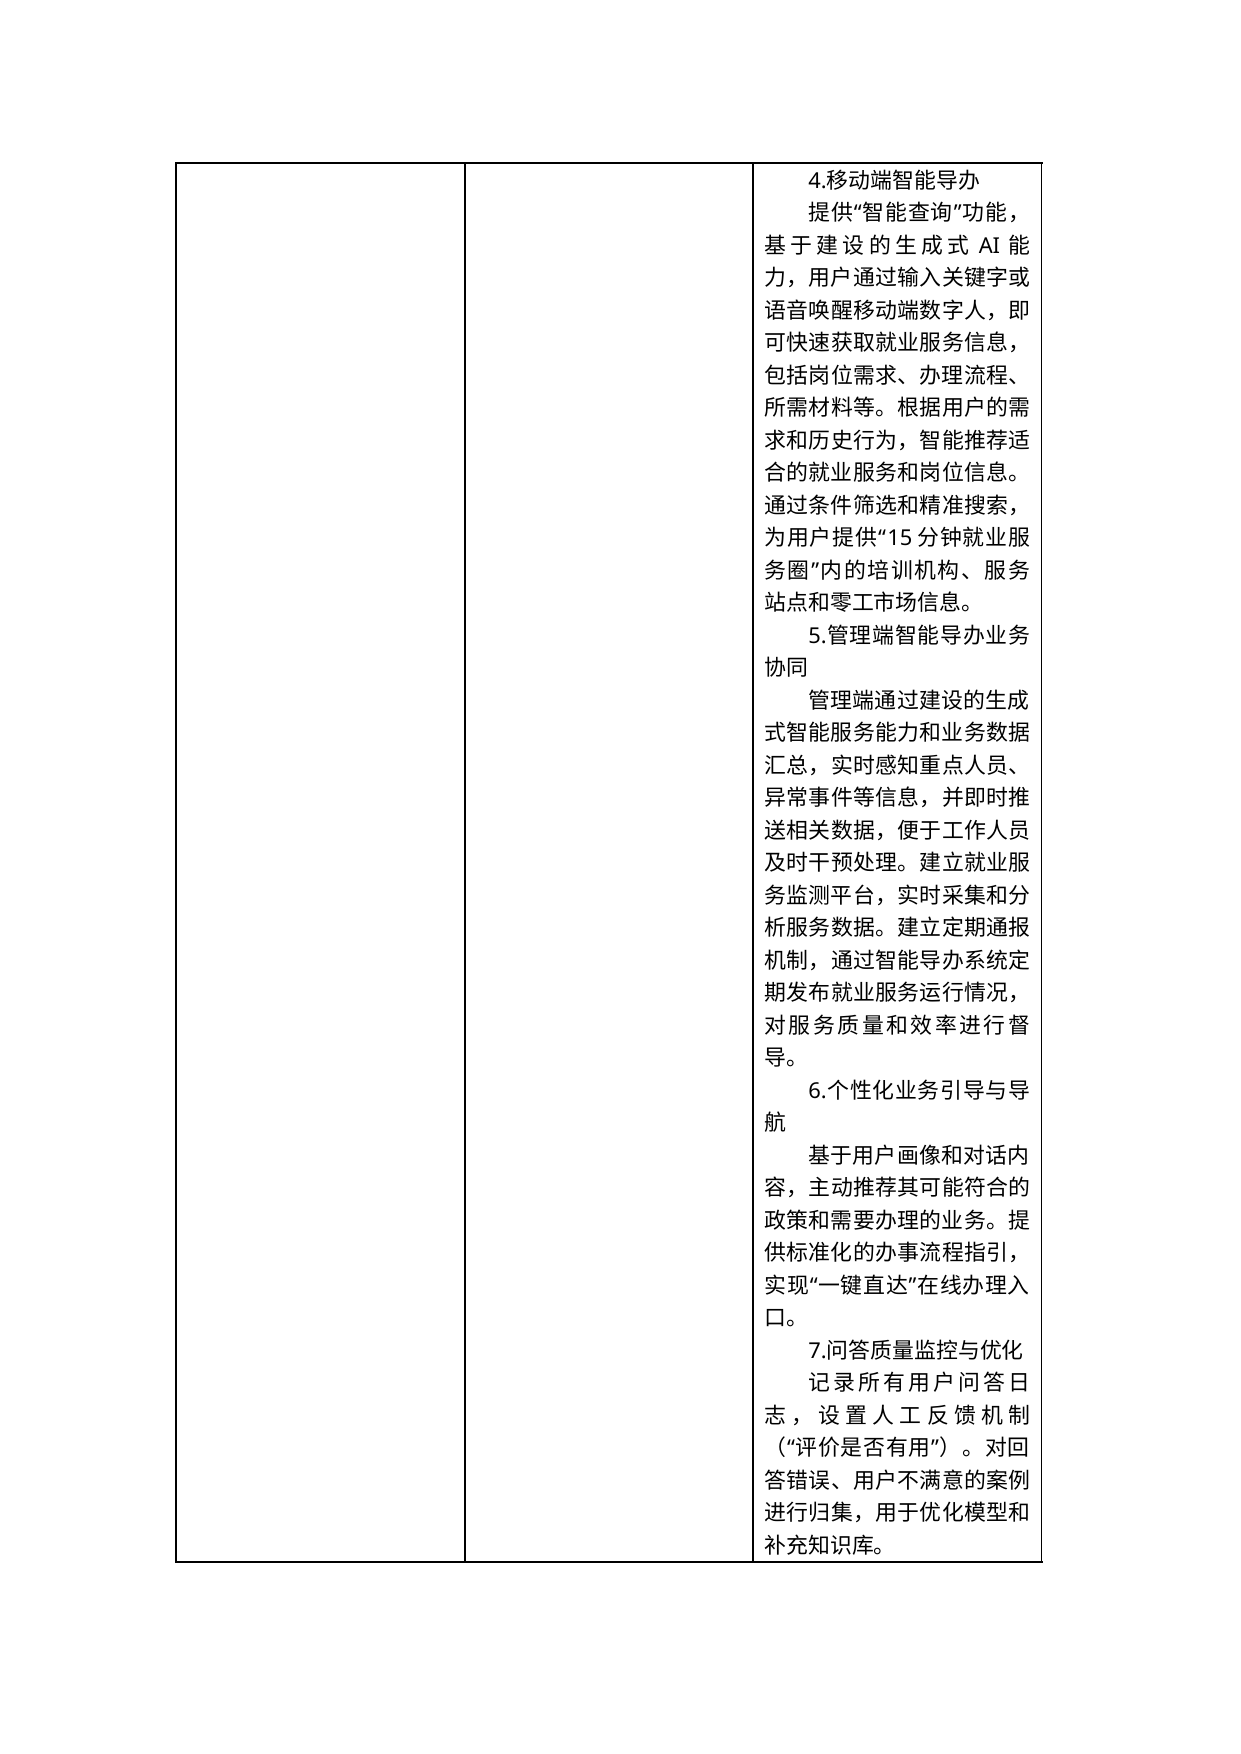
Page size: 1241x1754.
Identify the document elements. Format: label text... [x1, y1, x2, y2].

table_cell 1 [177, 164, 464, 1561]
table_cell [754, 164, 1041, 1561]
table_cell [466, 164, 752, 1561]
